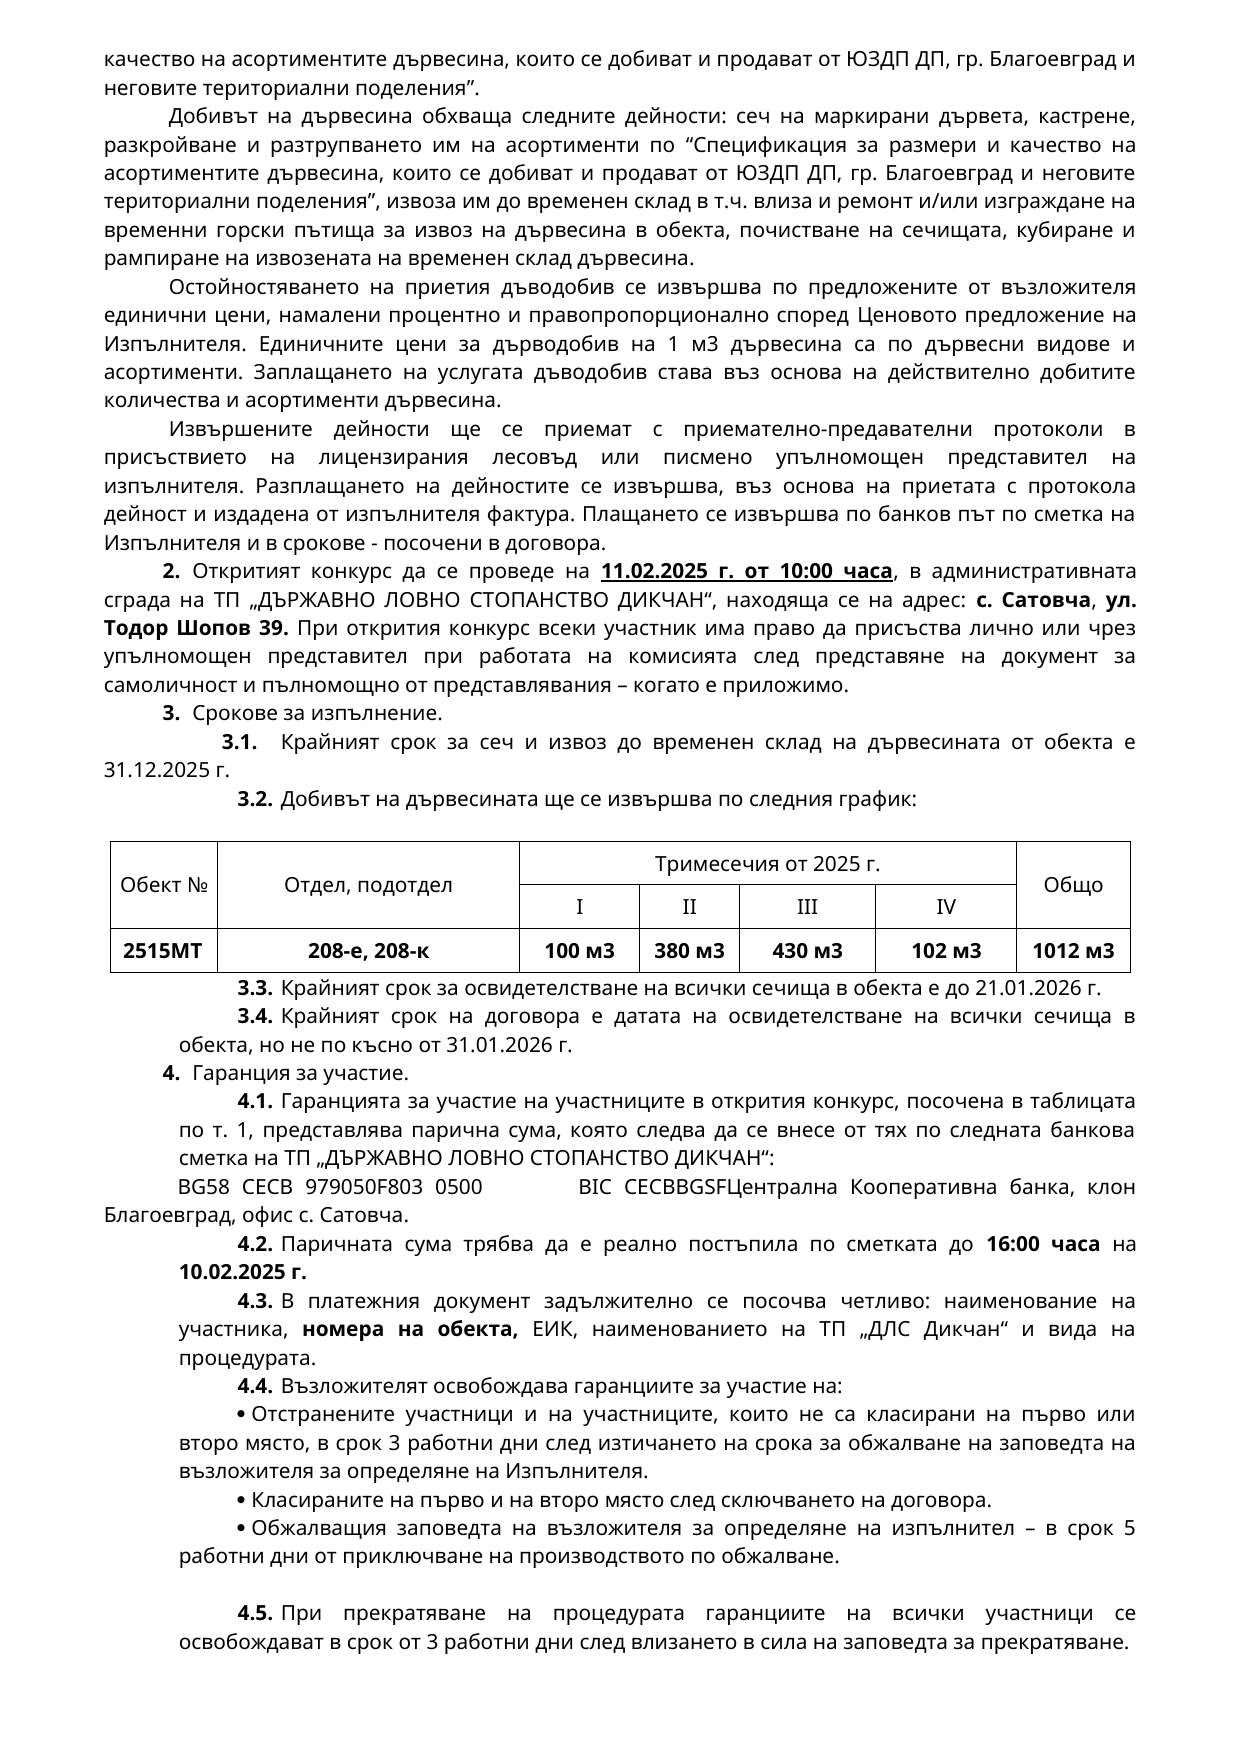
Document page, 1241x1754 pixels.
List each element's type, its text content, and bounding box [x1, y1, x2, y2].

list Паричната сума трябва да е реално постъпила по сметката до 16:00 часа на 10.02.2025 г. [178, 1229, 1137, 1286]
list Крайният срок на договора е датата на освидетелстване на всички сечища в обекта, но не по късно от 31.01.2026 г. [178, 1001, 1137, 1058]
table_header Обект № [111, 842, 217, 928]
list Гаранцията за участие на участниците в открития конкурс, посочена в таблицата по т. 1, представлява парична сума, която следва да се внесе от тях по следната банкова сметка на ТП „ДЪРЖАВНО ЛОВНО СТОПАНСТВО ДИКЧАН“: [178, 1087, 1137, 1172]
list Класираните на първо и на второ място след сключването на договора. [178, 1485, 1137, 1513]
list Възложителят освобождава гаранциите за участие на: [178, 1371, 1137, 1399]
list Откритият конкурс да се проведе на 11.02.2025 г. от 10:00 часа, в административната сграда на ТП „ДЪРЖАВНО ЛОВНО СТОПАНСТВО ДИКЧАН“, находяща се на адрес: с. Сатовча, ул. Тодор Шопов 39. При открития конкурс всеки участник има право да присъства лично или чрез упълномощен представител при работата на комисията след представяне на документ за самоличност и пълномощно от представлявания – когато е приложимо. [103, 556, 1137, 698]
table_cell I [520, 885, 639, 928]
list Извършените дейности ще се приемат с приемателно-предавателни протоколи в присъствието на лицензирания лесовъд или писмено упълномощен представител на изпълнителя. Разплащането на дейностите се извършва, въз основа на приетата с протокола дейност и издадена от изпълнителя фактура. Плащането се извършва по банков път по сметка на Изпълнителя и в срокове - посочени в договора. [103, 414, 1137, 556]
table_header Тримесечия от 2025 г. [520, 842, 1016, 884]
list Гаранция за участие. [103, 1058, 1137, 1087]
text Добивът на дървесина обхваща следните дейности: сеч на маркирани дървета, кастрене, разкройване и разтрупването им на асортименти по “Спецификация за размери и качество на асортиментите дървесина, които се добиват и продават от ЮЗДП ДП, гр. Благоевград и неговите териториални поделения”, извоза им до временен склад в т.ч. влиза и ремонт и/или изграждане на временни горски пътища за извоз на дървесина в обекта, почистване на сечищата, кубиране и рампиране на извозената на временен склад дървесина. [103, 101, 1137, 272]
table_header Отдел, подотдел [218, 842, 519, 928]
table_cell 100 м3 [520, 929, 639, 972]
list Крайният срок за освидетелстване на всички сечища в обекта е до 21.01.2026 г. [178, 973, 1137, 1001]
table_cell III [740, 885, 875, 928]
table_cell 1012 м3 [1017, 929, 1130, 972]
list BG58 CECB 979050F803 0500 BIC CECBBGSFЦентрална Кооперативна банка, клон Благоевград, офис с. Сатовча. [103, 1172, 1137, 1229]
table_cell 208-е, 208-к [218, 929, 519, 972]
list При прекратяване на процедурата гаранциите на всички участници се освобождават в срок от 3 работни дни след влизането в сила на заповедта за прекратяване. [178, 1598, 1137, 1655]
table_cell II [640, 885, 739, 928]
table_cell 430 м3 [740, 929, 875, 972]
list В платежния документ задължително се посочва четливо: наименование на участника, номера на обекта, ЕИК, наименованието на ТП „ДЛС Дикчан“ и вида на процедурата. [178, 1286, 1137, 1371]
list Остойностяването на приетия дъводобив се извършва по предложените от възложителя единични цени, намалени процентно и правопропорционално според Ценовото предложение на Изпълнителя. Единичните цени за дърводобив на 1 м3 дървесина са по дървесни видове и асортименти. Заплащането на услугата дъводобив става въз основа на действително добитите количества и асортименти дървесина. [103, 272, 1137, 414]
table_cell IV [876, 885, 1016, 928]
list Отстранените участници и на участниците, които не са класирани на първо или второ място, в срок 3 работни дни след изтичането на срока за обжалване на заповедта на възложителя за определяне на Изпълнителя. [178, 1399, 1137, 1485]
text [103, 44, 1137, 101]
table_cell 102 м3 [876, 929, 1016, 972]
list Крайният срок за сеч и извоз до временен склад на дървесината от обекта е 31.12.2025 г. [103, 727, 1137, 784]
table_cell 2515МТ [111, 929, 217, 972]
list Добивът на дървесината ще се извършва по следния график: [178, 784, 1137, 812]
table_header Общо [1017, 842, 1130, 928]
table_cell 380 м3 [640, 929, 739, 972]
list Обжалващия заповедта на възложителя за определяне на изпълнител – в срок 5 работни дни от приключване на производството по обжалване. [178, 1513, 1137, 1570]
list Срокове за изпълнение. [103, 698, 1137, 727]
